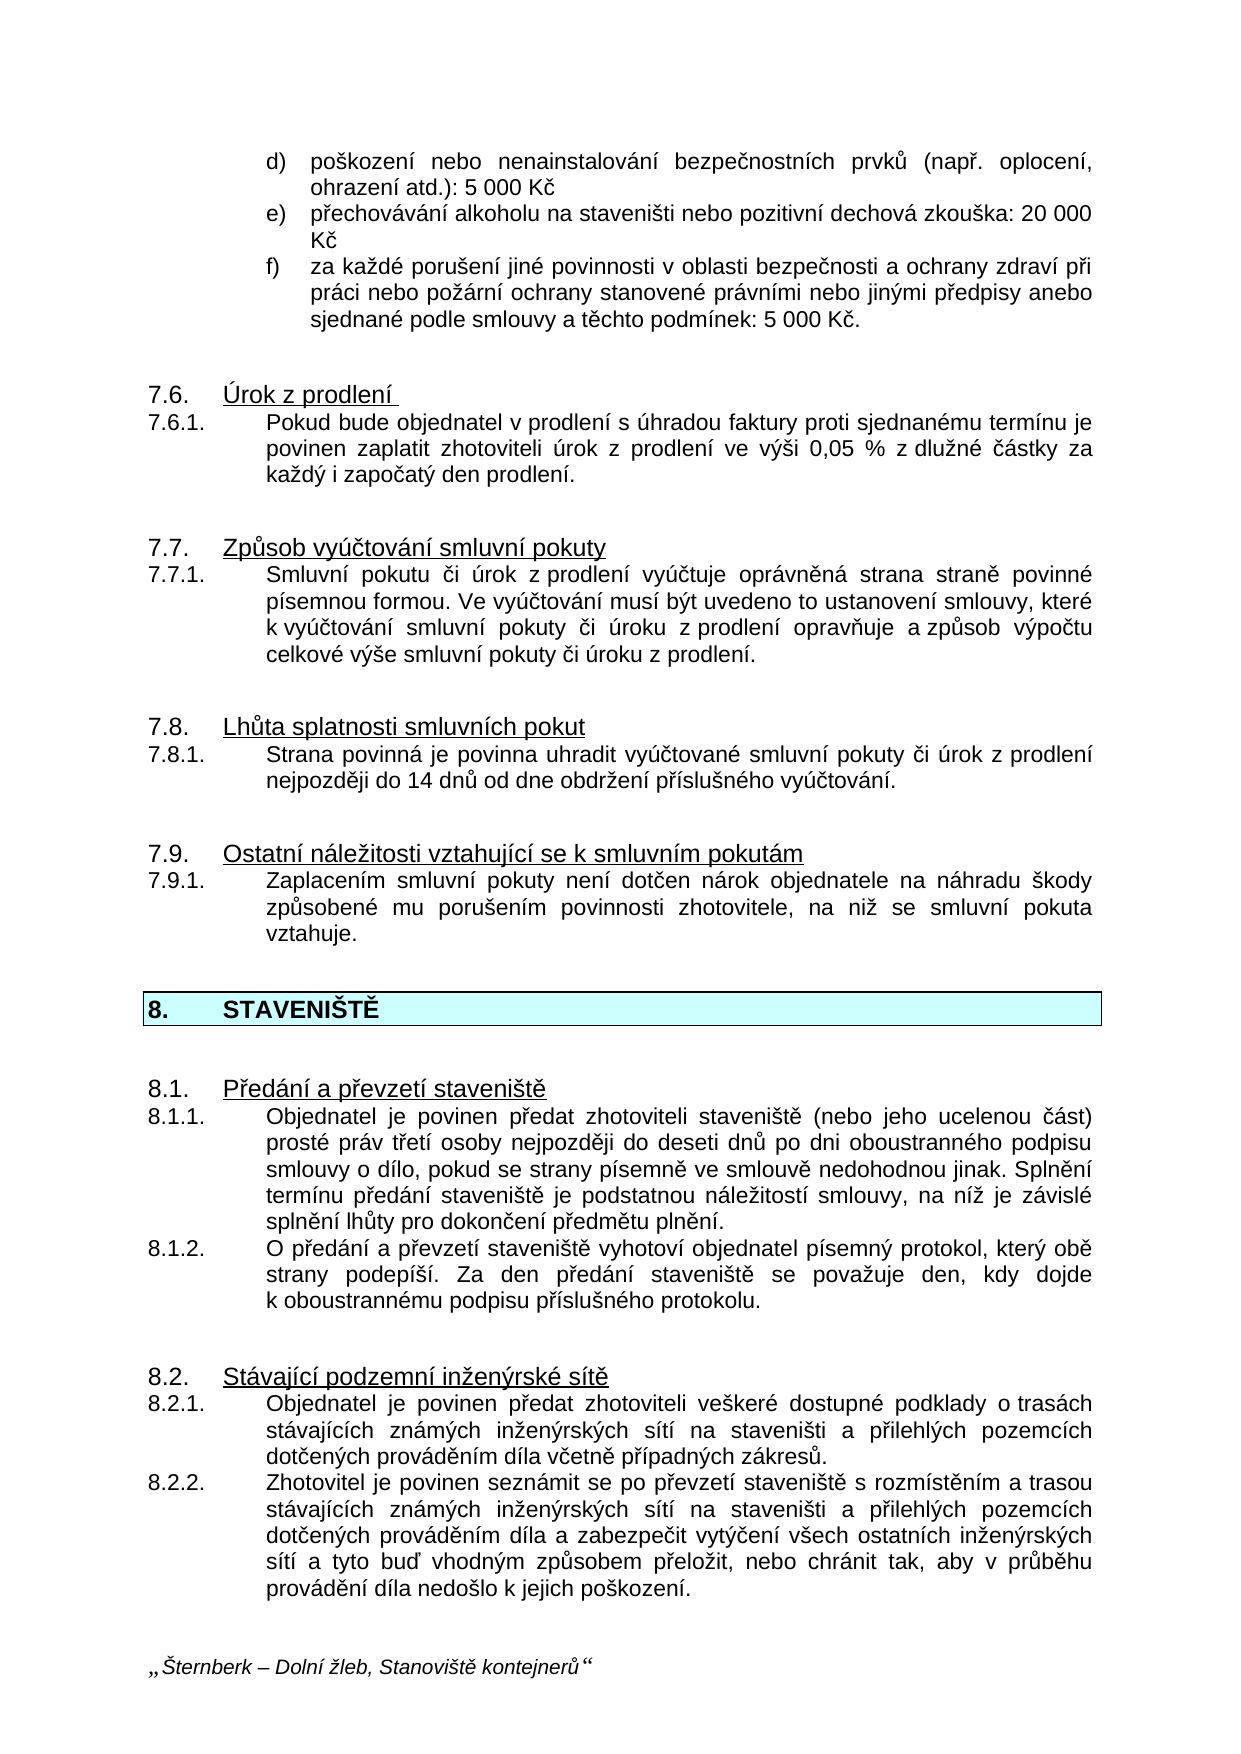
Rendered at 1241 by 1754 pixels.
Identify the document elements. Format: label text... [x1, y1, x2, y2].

list Lhůta splatnosti smluvních pokut [148, 712, 1093, 741]
list Zaplacením smluvní pokuty není dotčen nárok objednatele na náhradu škody způsobené mu porušením povinnosti zhotovitele, na niž se smluvní pokuta vztahuje. [148, 867, 1093, 946]
list Způsob vyúčtování smluvní pokuty [148, 533, 1093, 561]
list Zhotovitel je povinen seznámit se po převzetí staveniště s rozmístěním a trasou stávajících známých inženýrských sítí na staveništi a přilehlých pozemcích dotčených prováděním díla a zabezpečit vytýčení všech ostatních inženýrských sítí a tyto buď vhodným způsobem přeložit, nebo chránit tak, aby v průběhu provádění díla nedošlo k jejich poškození. [148, 1469, 1093, 1601]
list O předání a převzetí staveniště vyhotoví objednatel písemný protokol, který obě strany podepíší. Za den předání staveniště se považuje den, kdy dojde k oboustrannému podpisu příslušného protokolu. [148, 1235, 1093, 1314]
list Předání a převzetí staveniště [148, 1074, 1093, 1103]
list Stávající podzemní inženýrské sítě [148, 1361, 1093, 1390]
text Staveniště [144, 993, 1101, 1025]
list za každé porušení jiné povinnosti v oblasti bezpečnosti a ochrany zdraví při práci nebo požární ochrany stanovené právními nebo jinými předpisy anebo sjednané podle smlouvy a těchto podmínek: 5 000 Kč. [266, 253, 1093, 332]
list Ostatní náležitosti vztahující se k smluvním pokutám [148, 838, 1093, 867]
list Strana povinná je povinna uhradit vyúčtované smluvní pokuty či úrok z prodlení nejpozději do 14 dnů od dne obdržení příslušného vyúčtování. [148, 741, 1093, 793]
list Smluvní pokutu či úrok z prodlení vyúčtuje oprávněná strana straně povinné písemnou formou. Ve vyúčtování musí být uvedeno to ustanovení smlouvy, které k vyúčtování smluvní pokuty či úroku z prodlení opravňuje a způsob výpočtu celkové výše smluvní pokuty či úroku z prodlení. [148, 561, 1093, 667]
list Objednatel je povinen předat zhotoviteli staveniště (nebo jeho ucelenou část) prosté práv třetí osoby nejpozději do deseti dnů po dni oboustranného podpisu smlouvy o dílo, pokud se strany písemně ve smlouvě nedohodnou jinak. Splnění termínu předání staveniště je podstatnou náležitostí smlouvy, na níž je závislé splnění lhůty pro dokončení předmětu plnění. [148, 1103, 1093, 1235]
list Úrok z prodlení [148, 380, 1093, 408]
list poškození nebo nenainstalování bezpečnostních prvků (např. oplocení, ohrazení atd.): 5 000 Kč [266, 148, 1093, 200]
list Objednatel je povinen předat zhotoviteli veškeré dostupné podklady o trasách stávajících známých inženýrských sítí na staveništi a přilehlých pozemcích dotčených prováděním díla včetně případných zákresů. [148, 1390, 1093, 1469]
list Pokud bude objednatel v prodlení s úhradou faktury proti sjednanému termínu je povinen zaplatit zhotoviteli úrok z prodlení ve výši 0,05 % z dlužné částky za každý i započatý den prodlení. [148, 408, 1093, 488]
list přechovávání alkoholu na staveništi nebo pozitivní dechová zkouška: 20 000 Kč [266, 200, 1093, 253]
